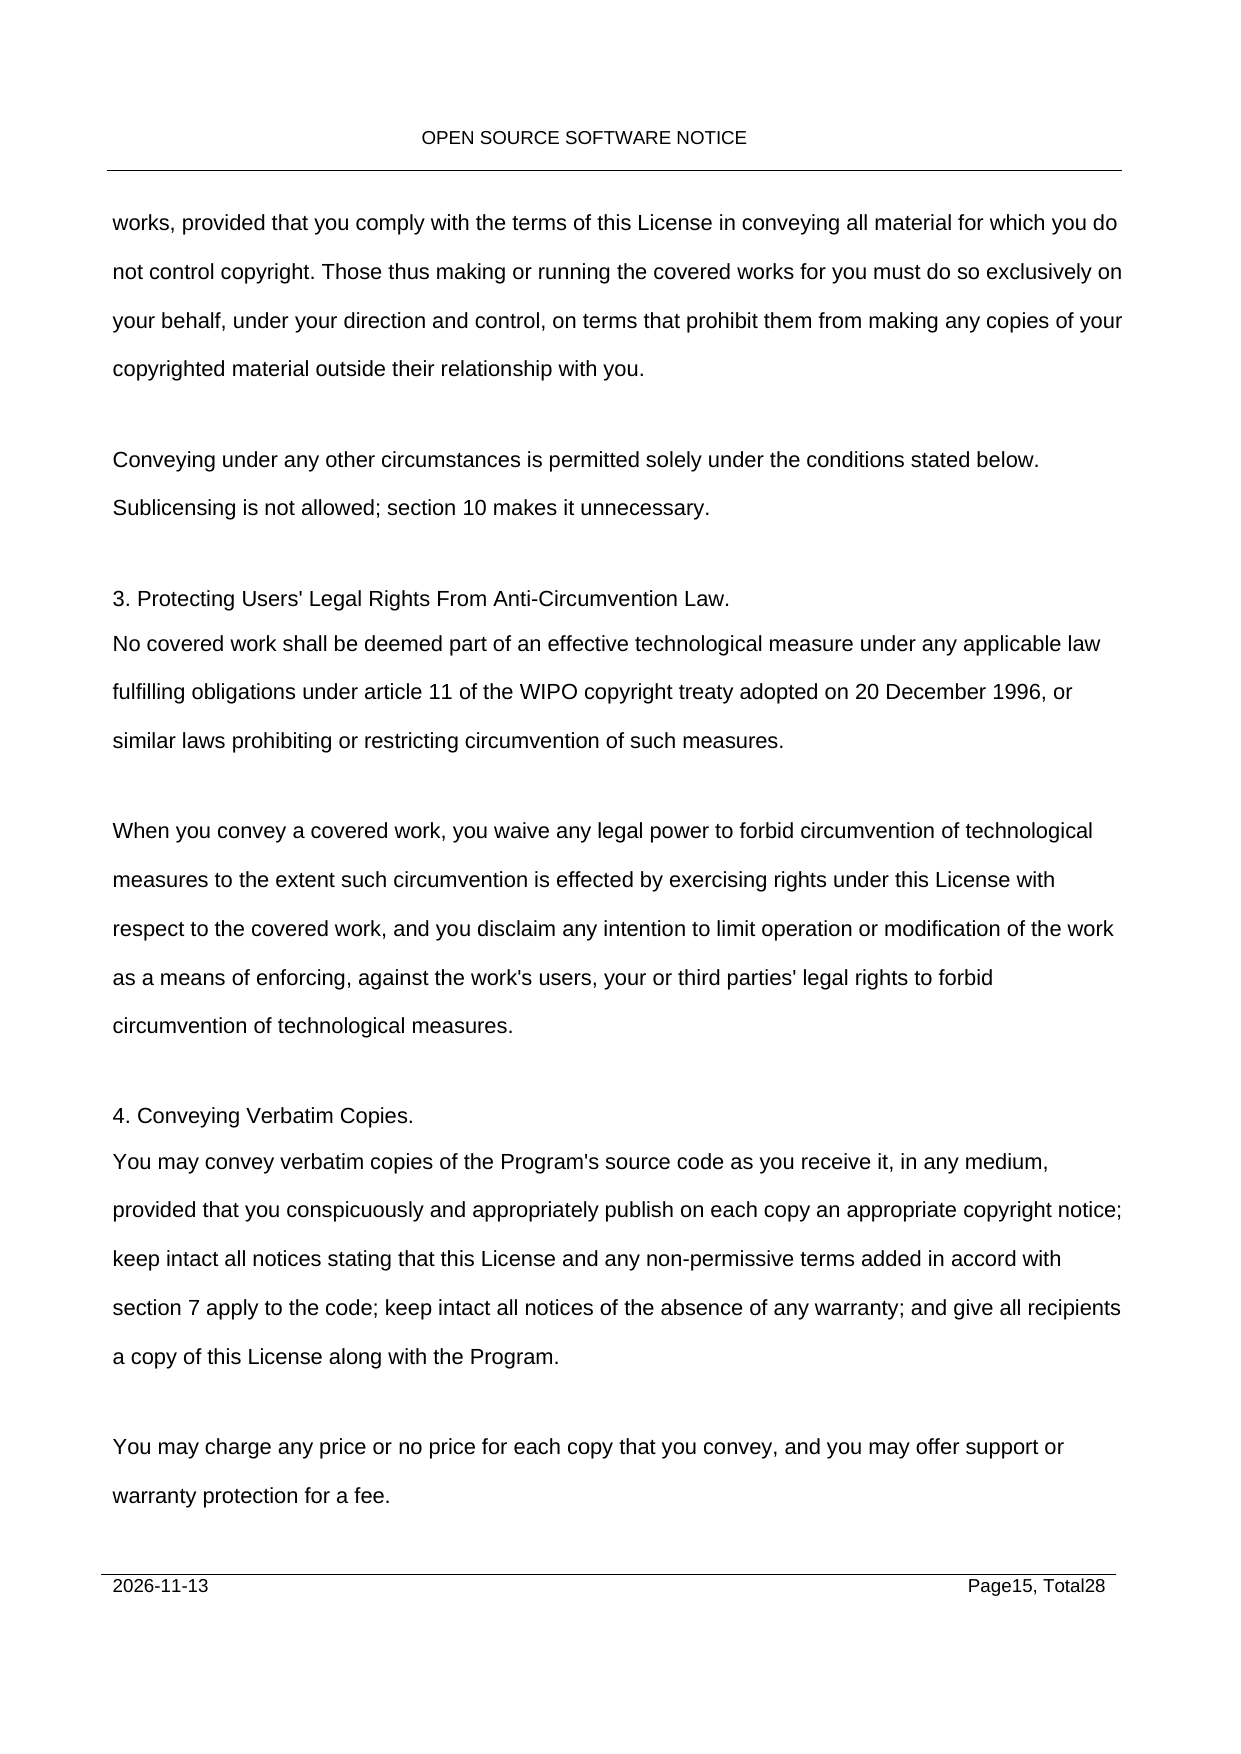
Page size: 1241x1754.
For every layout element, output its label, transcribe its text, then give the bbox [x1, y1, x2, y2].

text You may convey verbatim copies of the Program's source code as you receive it, in any medium, provided that you conspicuously and appropriately publish on each copy an appropriate copyright notice; keep intact all notices stating that this License and any non-permissive terms added in accord with section 7 apply to the code; keep intact all notices of the absence of any warranty; and give all recipients a copy of this License along with the Program. [112, 1145, 1128, 1372]
text 4. Conveying Verbatim Copies. [112, 1100, 1128, 1132]
text When you convey a covered work, you waive any legal power to forbid circumvention of technological measures to the extent such circumvention is effected by exercising rights under this License with respect to the covered work, and you disclaim any intention to limit operation or modification of the work as a means of enforcing, against the work's users, your or third parties' legal rights to forbid circumvention of technological measures. [112, 814, 1128, 1042]
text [112, 206, 1128, 385]
text 3. Protecting Users' Legal Rights From Anti-Circumvention Law. [112, 582, 1128, 614]
text You may charge any price or no price for each copy that you convey, and you may offer support or warranty protection for a fee. [112, 1430, 1128, 1511]
text Conveying under any other circumstances is permitted solely under the conditions stated below. Sublicensing is not allowed; section 10 makes it unnecessary. [112, 443, 1128, 524]
text No covered work shall be deemed part of an effective technological measure under any applicable law fulfilling obligations under article 11 of the WIPO copyright treaty adopted on 20 December 1996, or similar laws prohibiting or restricting circumvention of such measures. [112, 627, 1128, 757]
